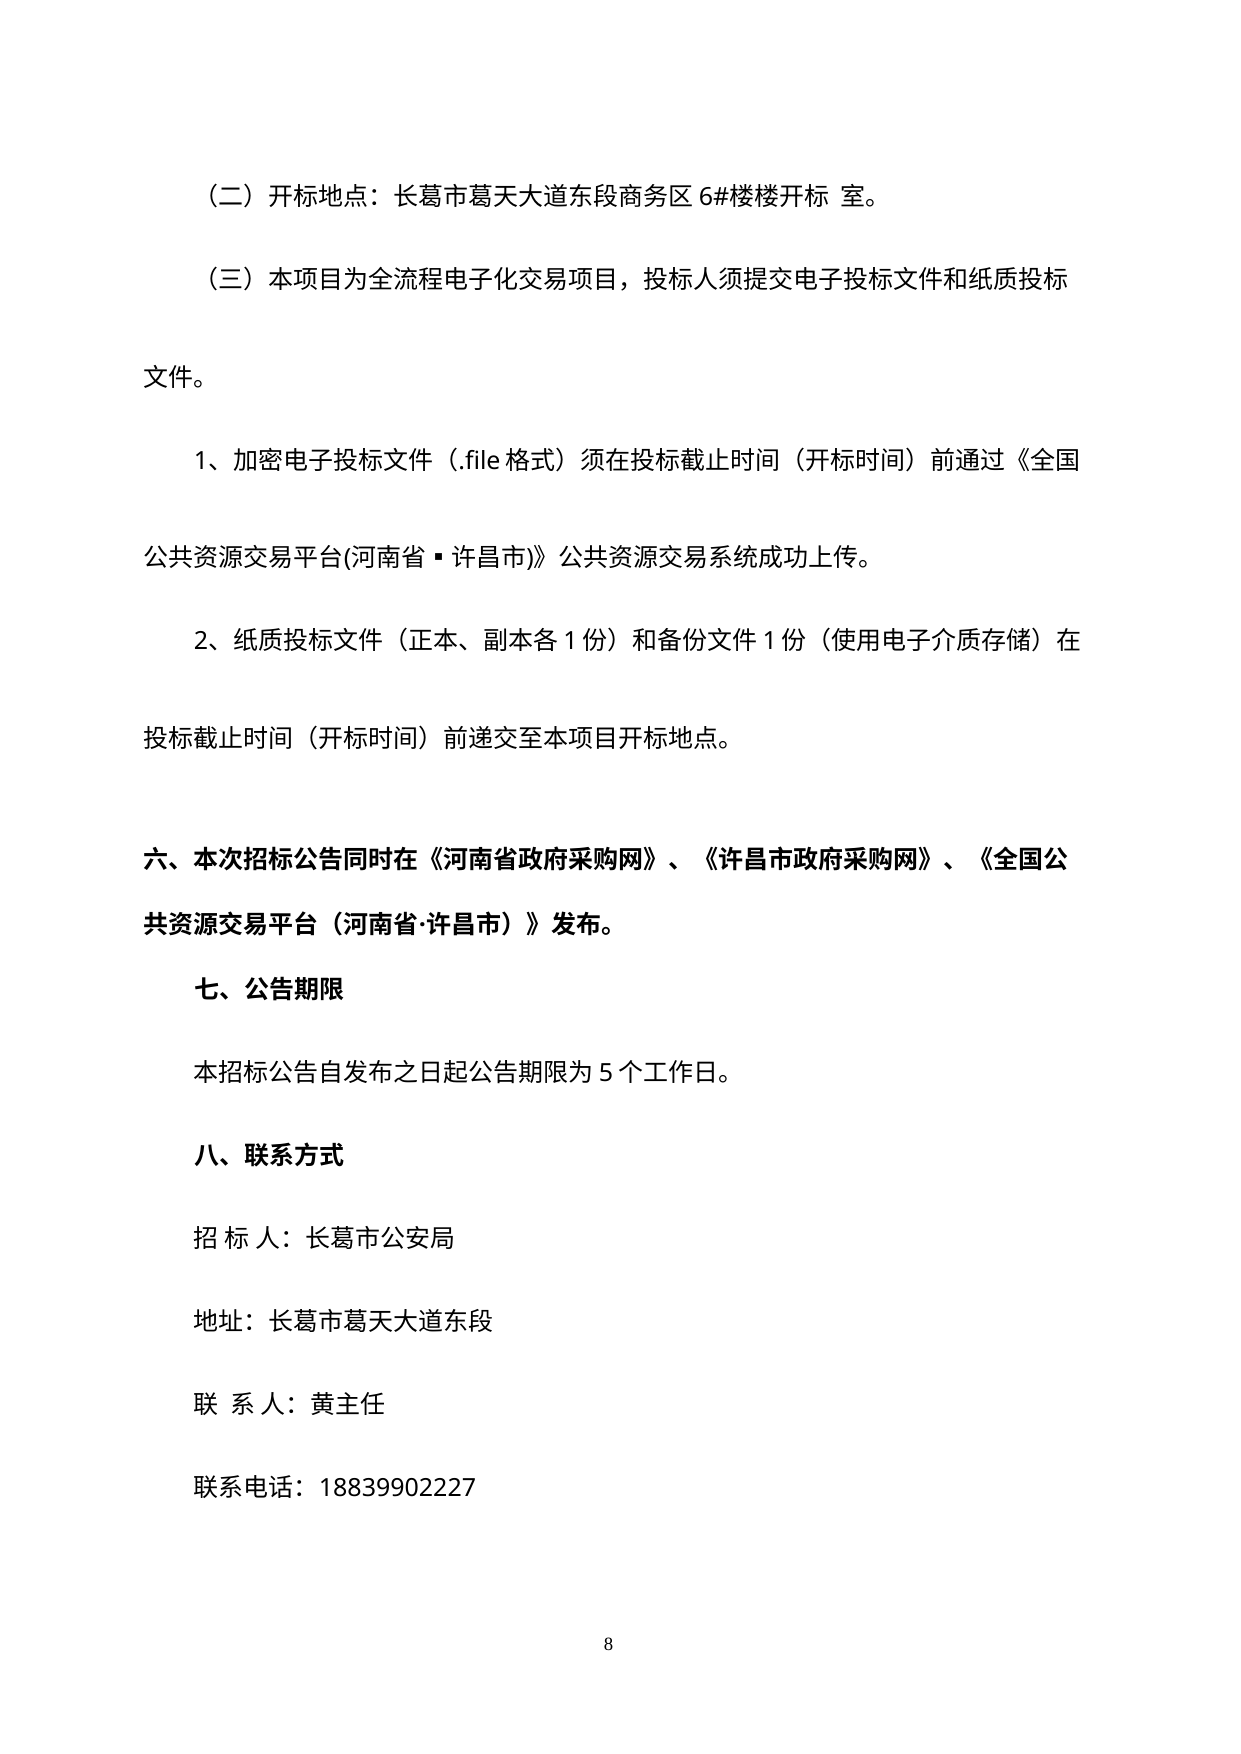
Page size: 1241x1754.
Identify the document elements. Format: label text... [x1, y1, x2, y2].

text 地址：长葛市葛天大道东段 [144, 1287, 1085, 1352]
text 六、本次招标公告同时在《河南省政府采购网》、《许昌市政府采购网》、《全国公共资源交易平台（河南省·许昌市）》发布。 [144, 825, 1085, 955]
text 七、公告期限 [144, 955, 1085, 1020]
text 招 标 人：长葛市公安局 [144, 1204, 1085, 1269]
text 本招标公告自发布之日起公告期限为5个工作日。 [144, 1038, 1085, 1103]
text 联 系 人：黄主任 [144, 1370, 1085, 1435]
text 1、加密电子投标文件（.file格式）须在投标截止时间（开标时间）前通过《全国公共资源交易平台(河南省▪许昌市)》公共资源交易系统成功上传。 [144, 426, 1085, 588]
text （二）开标地点：长葛市葛天大道东段商务区6#楼楼开标 室。 [144, 162, 1085, 227]
text 2、纸质投标文件（正本、副本各1份）和备份文件1份（使用电子介质存储）在投标截止时间（开标时间）前递交至本项目开标地点。 [144, 606, 1085, 769]
text 八、联系方式 [144, 1121, 1085, 1186]
text （三）本项目为全流程电子化交易项目，投标人须提交电子投标文件和纸质投标文件。 [144, 245, 1085, 408]
text 联系电话：18839902227 [144, 1453, 1085, 1518]
